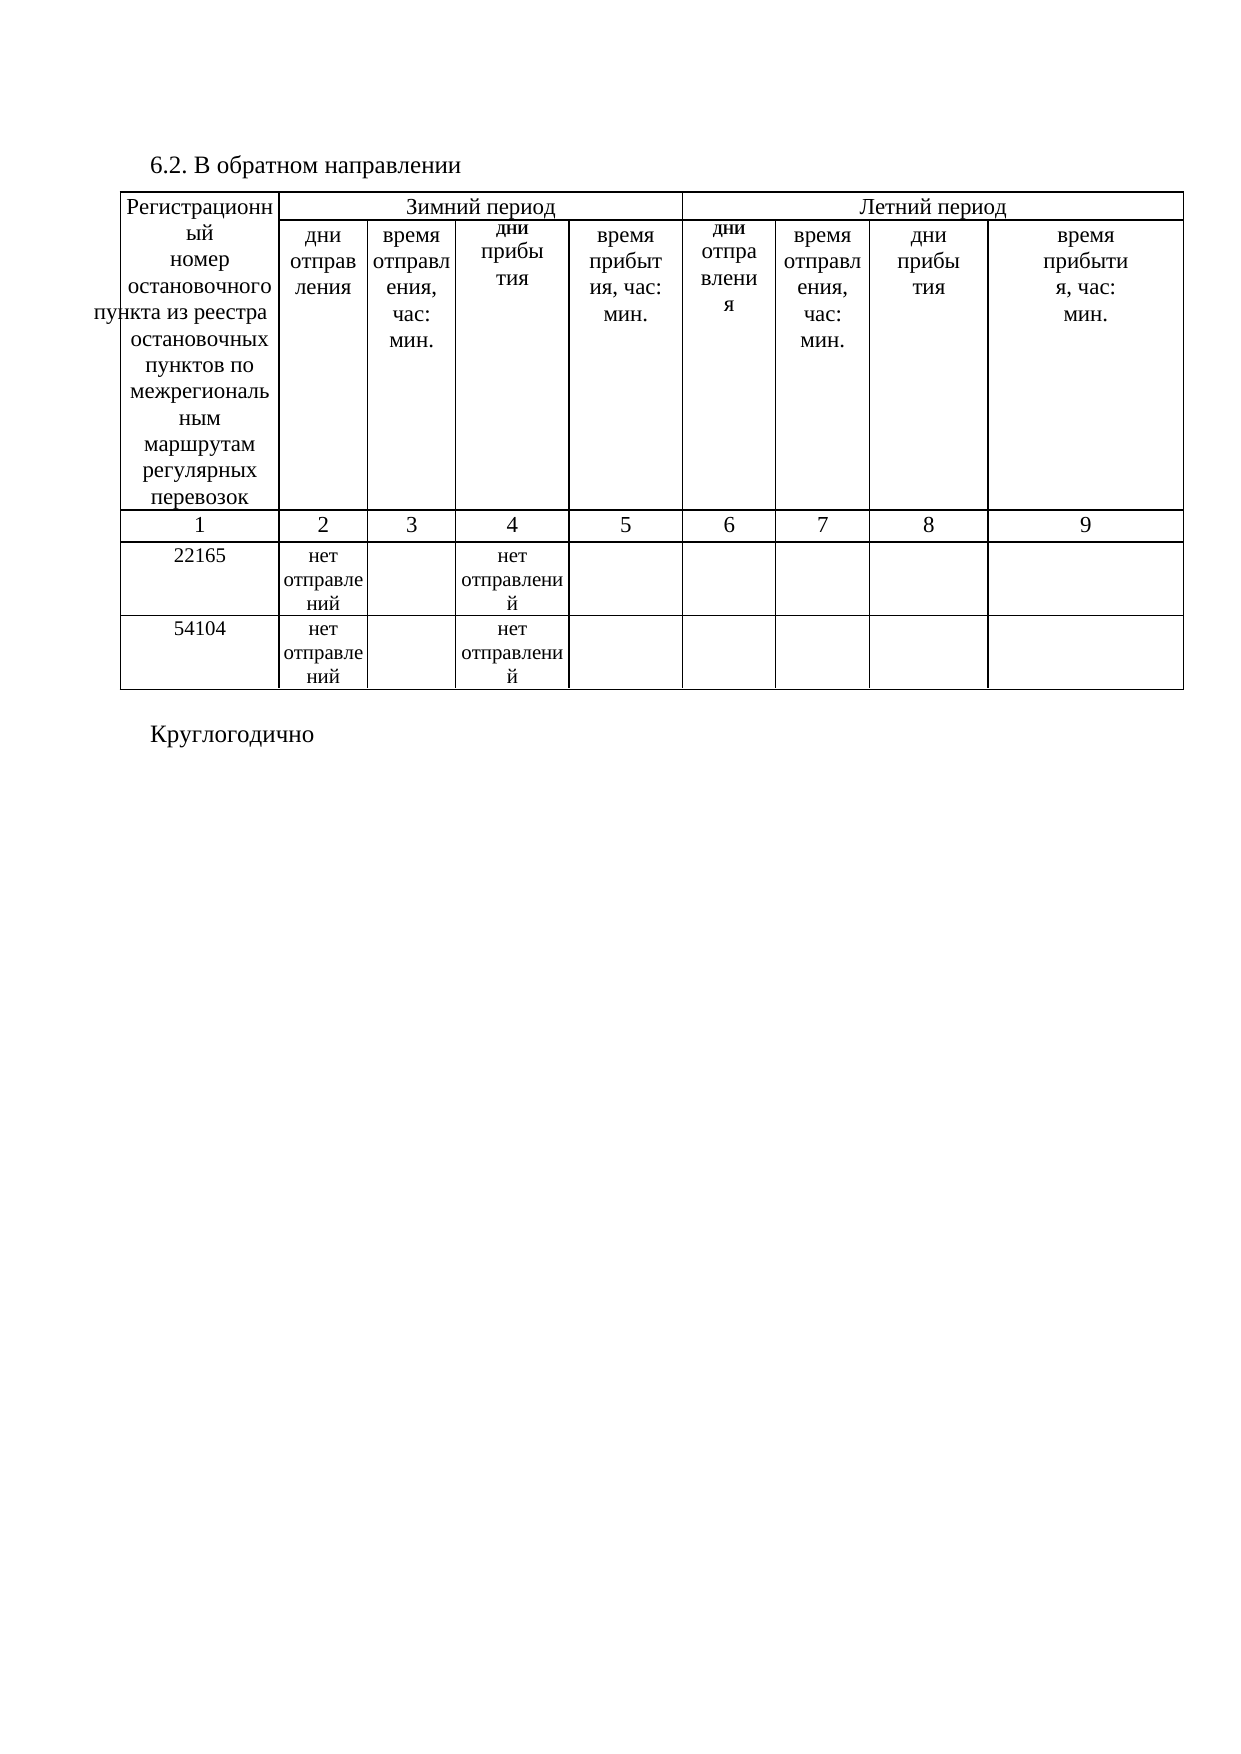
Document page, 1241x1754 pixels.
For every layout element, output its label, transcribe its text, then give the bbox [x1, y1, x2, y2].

table_cell нет отправлений [280, 543, 367, 615]
table_cell 9 [989, 511, 1183, 541]
table_cell [870, 543, 987, 615]
table_cell время отправл ения, час: мин. [776, 221, 869, 509]
text Круглогодично [150, 719, 1090, 747]
table_cell [570, 616, 682, 688]
table_header Летний период [683, 193, 1183, 219]
table_cell 6 [683, 511, 775, 541]
table_cell [989, 616, 1183, 688]
table_cell 7 [776, 511, 869, 541]
table_cell дни отправ ления [280, 221, 367, 509]
table_cell [870, 616, 987, 688]
table_cell [776, 616, 869, 688]
table_cell дни прибы тия [870, 221, 987, 509]
table_cell [989, 543, 1183, 615]
table_cell 5 [570, 511, 682, 541]
table_cell [683, 616, 775, 688]
table_cell [368, 543, 455, 615]
table_cell 2 [280, 511, 367, 541]
table_header Зимний период [280, 193, 682, 219]
table_cell нет отправлений [456, 543, 568, 615]
table_cell [368, 616, 455, 688]
text 6.2. В обратном направлении [150, 150, 1090, 179]
table_header Регистрационный номер остановочного пункта из реестра остановочных пунктов по межрегиональным маршрутам регулярных перевозок [121, 193, 278, 509]
table_cell ДНИ прибы тия [456, 221, 568, 509]
table_cell [683, 543, 775, 615]
table_cell время прибыт ия, час: мин. [570, 221, 682, 509]
table_cell 8 [870, 511, 987, 541]
table_cell время прибыти я, час: мин. [989, 221, 1183, 509]
table_cell ДНИ отпра влени я [683, 221, 775, 509]
table_cell [570, 543, 682, 615]
table_cell нет отправлений [280, 616, 367, 688]
table_cell 54104 [121, 616, 278, 688]
table_cell нет отправлений [456, 616, 568, 688]
table_cell 3 [368, 511, 455, 541]
table_cell 1 [121, 511, 278, 541]
table_cell время отправл ения, час: мин. [368, 221, 455, 509]
table_cell 4 [456, 511, 568, 541]
table_cell [776, 543, 869, 615]
table_cell 22165 [121, 543, 278, 615]
